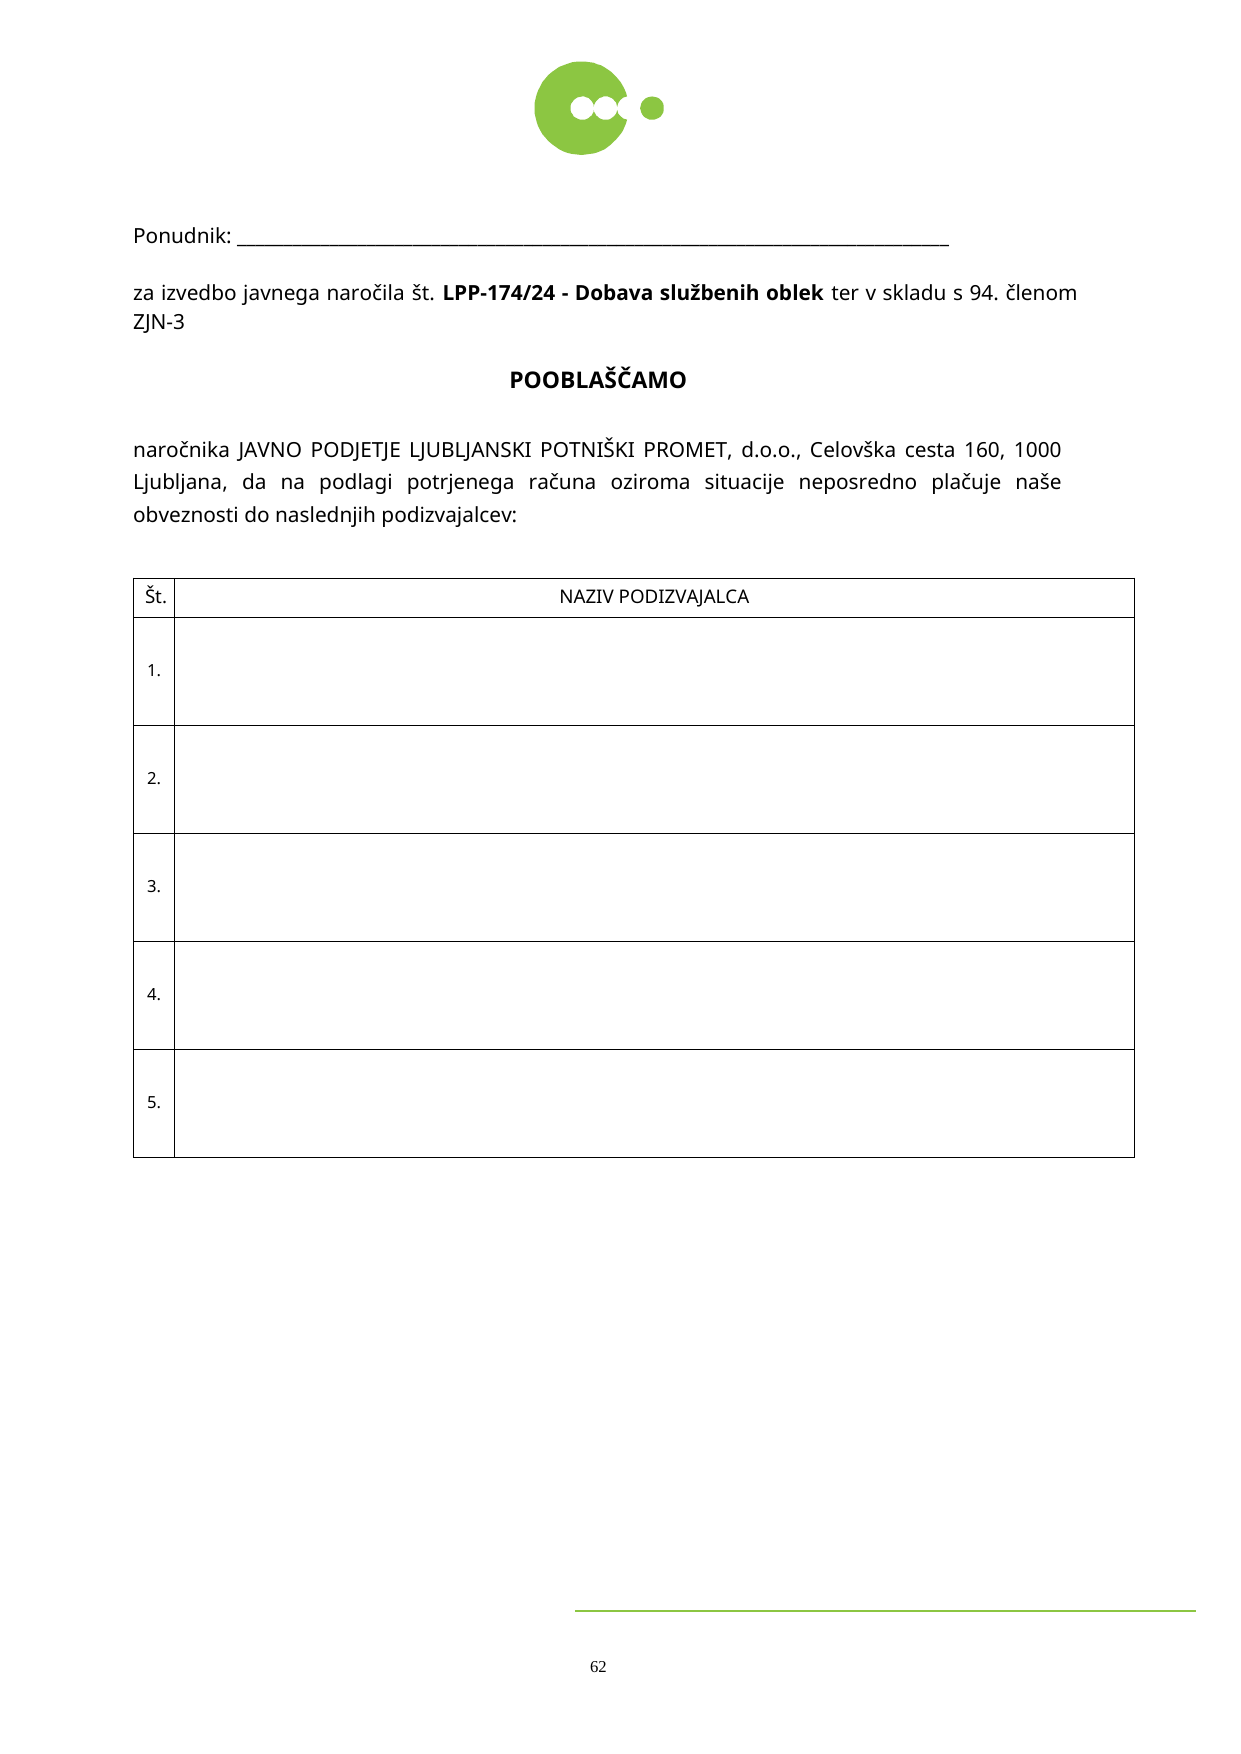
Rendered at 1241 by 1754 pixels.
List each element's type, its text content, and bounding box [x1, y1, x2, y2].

table_cell 4. [134, 942, 174, 1049]
table_cell [175, 618, 1134, 725]
table_cell [175, 1050, 1134, 1157]
table_cell 3. [134, 834, 174, 941]
text POOBLAŠČAMO [133, 364, 1063, 395]
text Ponudnik: _____________________________________________________________________________ [133, 222, 1063, 250]
table_header NAZIV PODIZVAJALCA [175, 579, 1134, 617]
table_cell 1. [134, 618, 174, 725]
table_cell [175, 726, 1134, 833]
text za izvedbo javnega naročila št. LPP-174/24 - Dobava službenih oblek ter v skladu s 94. členom ZJN-3 [133, 278, 1078, 335]
table_cell 2. [134, 726, 174, 833]
table_cell [175, 834, 1134, 941]
text naročnika JAVNO PODJETJE LJUBLJANSKI POTNIŠKI PROMET, d.o.o., Celovška cesta 160, 1000 Ljubljana, da na podlagi potrjenega računa oziroma situacije neposredno plačuje naše obveznosti do naslednjih podizvajalcev: [133, 435, 1063, 528]
table_header Št. [134, 579, 174, 617]
table_cell 5. [134, 1050, 174, 1157]
table_cell [175, 942, 1134, 1049]
